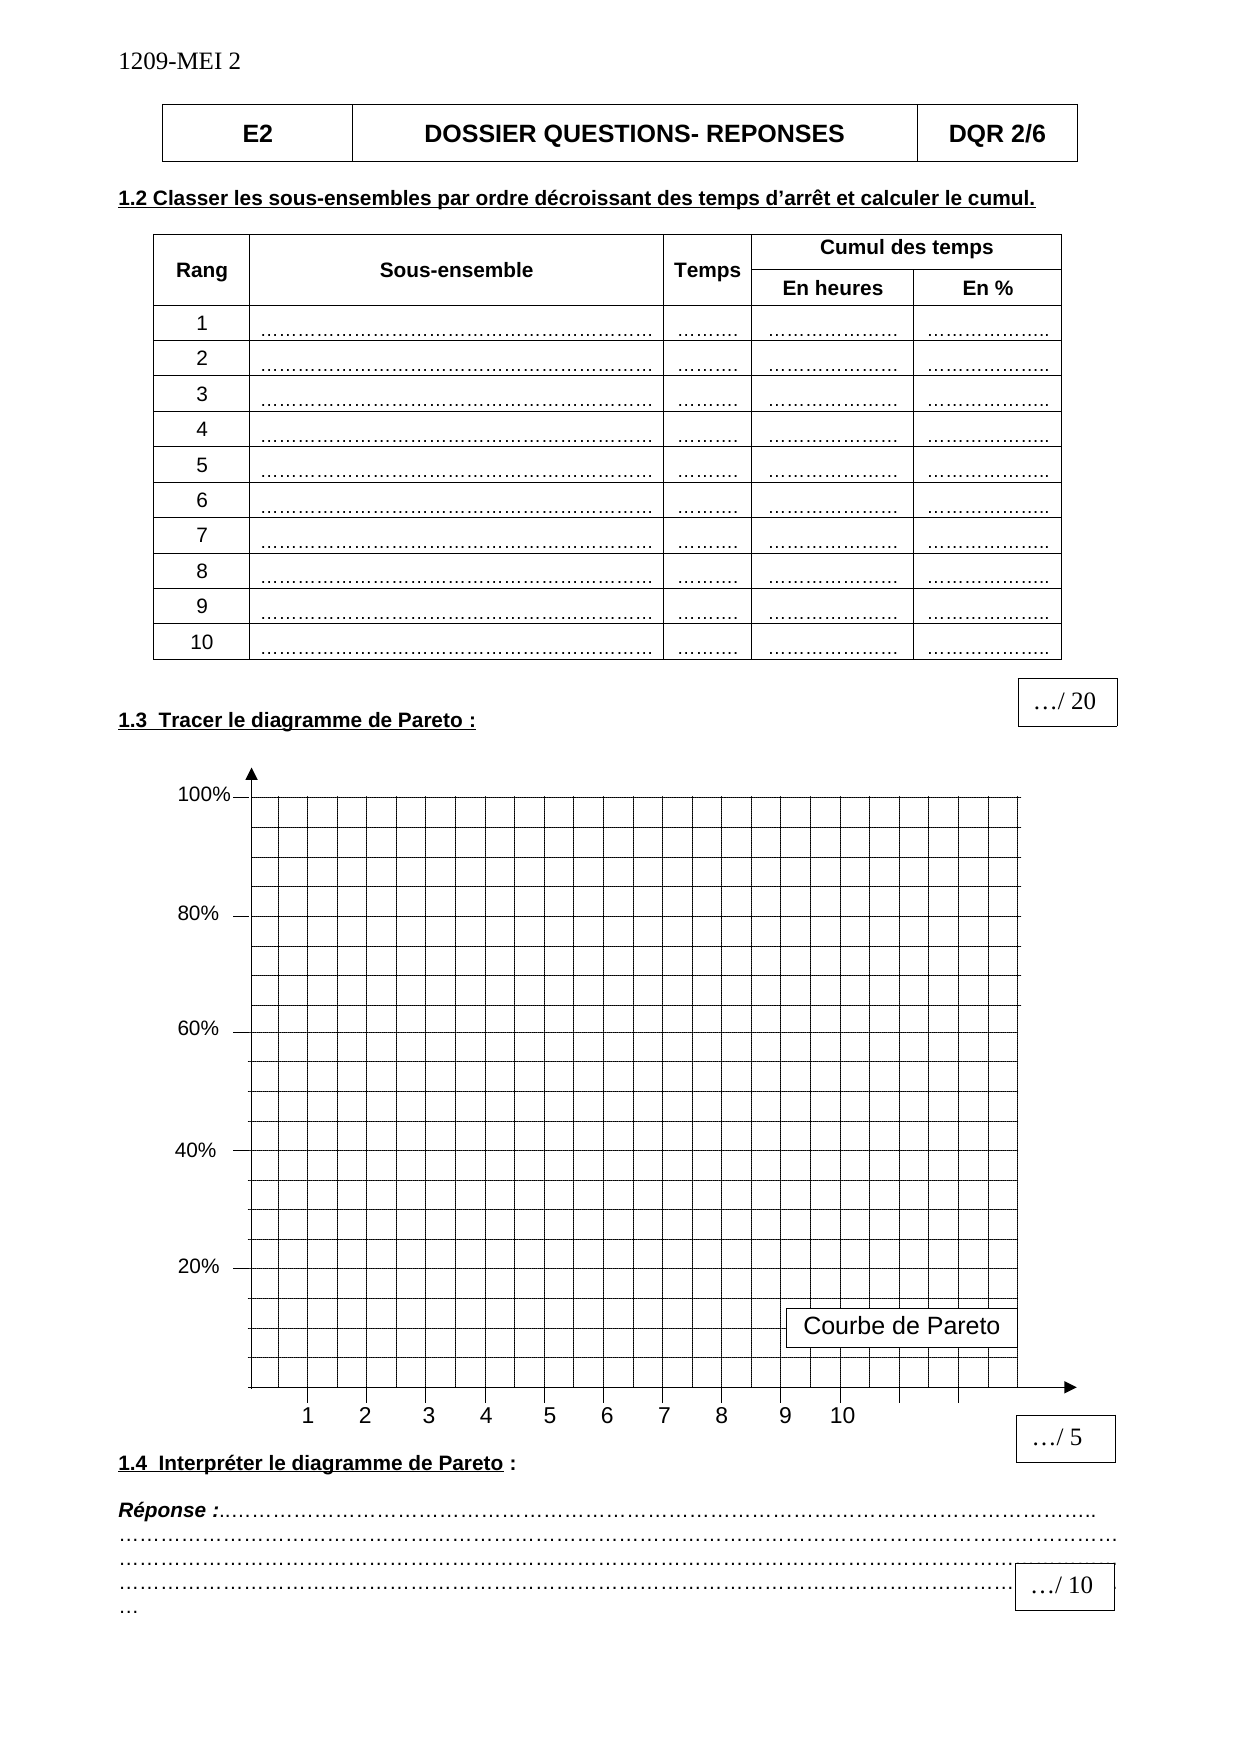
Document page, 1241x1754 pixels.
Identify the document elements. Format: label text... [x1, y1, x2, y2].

table_cell ………. [664, 412, 751, 446]
table_cell 8 [154, 554, 249, 588]
table_cell ……………………………………………………… [250, 483, 663, 517]
table_cell ………. [664, 306, 751, 340]
table_cell ……………….. [914, 341, 1061, 375]
table_cell ……………………………………………………… [250, 554, 663, 588]
text 1.2 Classer les sous-ensembles par ordre décroissant des temps d’arrêt et calculer le cumul. [118, 186, 1122, 210]
table_cell ……………………………………………………… [250, 412, 663, 446]
table_cell 1 [154, 306, 249, 340]
table_cell DOSSIER QUESTIONS- REPONSES [353, 105, 917, 161]
table_cell ……………….. [914, 412, 1061, 446]
text 1.4 Interpréter le diagramme de Pareto : [118, 1450, 1122, 1474]
table_cell ……………………………………………………… [250, 447, 663, 482]
table_cell ………………… [752, 483, 913, 517]
table_cell En % [914, 270, 1061, 304]
table_cell ………………… [752, 518, 913, 552]
table_cell 10 [154, 624, 249, 659]
table_cell ………………… [752, 447, 913, 482]
table_cell ……………………………………………………… [250, 589, 663, 623]
table_header Temps [664, 235, 751, 304]
table_cell ………. [664, 554, 751, 588]
table_cell 5 [154, 447, 249, 482]
table_cell ……………….. [914, 376, 1061, 411]
table_cell ………………… [752, 589, 913, 623]
table_cell 4 [154, 412, 249, 446]
table_cell ……………………………………………………… [250, 376, 663, 411]
table_cell ……………………………………………………… [250, 306, 663, 340]
text 1.3 Tracer le diagramme de Pareto : [118, 708, 1122, 732]
table_cell ………. [664, 589, 751, 623]
table_cell ………………… [752, 306, 913, 340]
table_cell ……………….. [914, 554, 1061, 588]
table_cell ……………….. [914, 518, 1061, 552]
table_cell ………………… [752, 376, 913, 411]
table_cell DQR 2/6 [918, 105, 1077, 161]
text Réponse :..……………………………………………………………………………………………………………..………………………………………………………………………………………………………………………………………………………………………………………………………………………………………………………………………………………………………………………………………………………………………………………………… [118, 1498, 1122, 1618]
table_cell ……………….. [914, 447, 1061, 482]
table_cell ……………….. [914, 589, 1061, 623]
table_cell ……………………………………………………… [250, 518, 663, 552]
table_cell ……………………………………………………… [250, 341, 663, 375]
table_cell ……………….. [914, 624, 1061, 659]
table_cell ………………… [752, 412, 913, 446]
table_cell ………. [664, 624, 751, 659]
table_cell ………. [664, 518, 751, 552]
table_header Rang [154, 235, 249, 304]
table_cell 9 [154, 589, 249, 623]
table_cell ………. [664, 341, 751, 375]
table_cell 2 [154, 341, 249, 375]
table_cell 7 [154, 518, 249, 552]
table_cell ………………… [752, 554, 913, 588]
table_header Sous-ensemble [250, 235, 663, 304]
table_cell 6 [154, 483, 249, 517]
table_cell ………………… [752, 624, 913, 659]
table_cell En heures [752, 270, 913, 304]
table_cell ………………… [752, 341, 913, 375]
table_cell 3 [154, 376, 249, 411]
table_cell E2 [163, 105, 352, 161]
table_cell ……………….. [914, 306, 1061, 340]
table_cell ……………………………………………………… [250, 624, 663, 659]
table_cell ………. [664, 447, 751, 482]
table_cell ………. [664, 483, 751, 517]
table_header Cumul des temps [752, 235, 1061, 269]
table_cell ………. [664, 376, 751, 411]
table_cell ……………….. [914, 483, 1061, 517]
